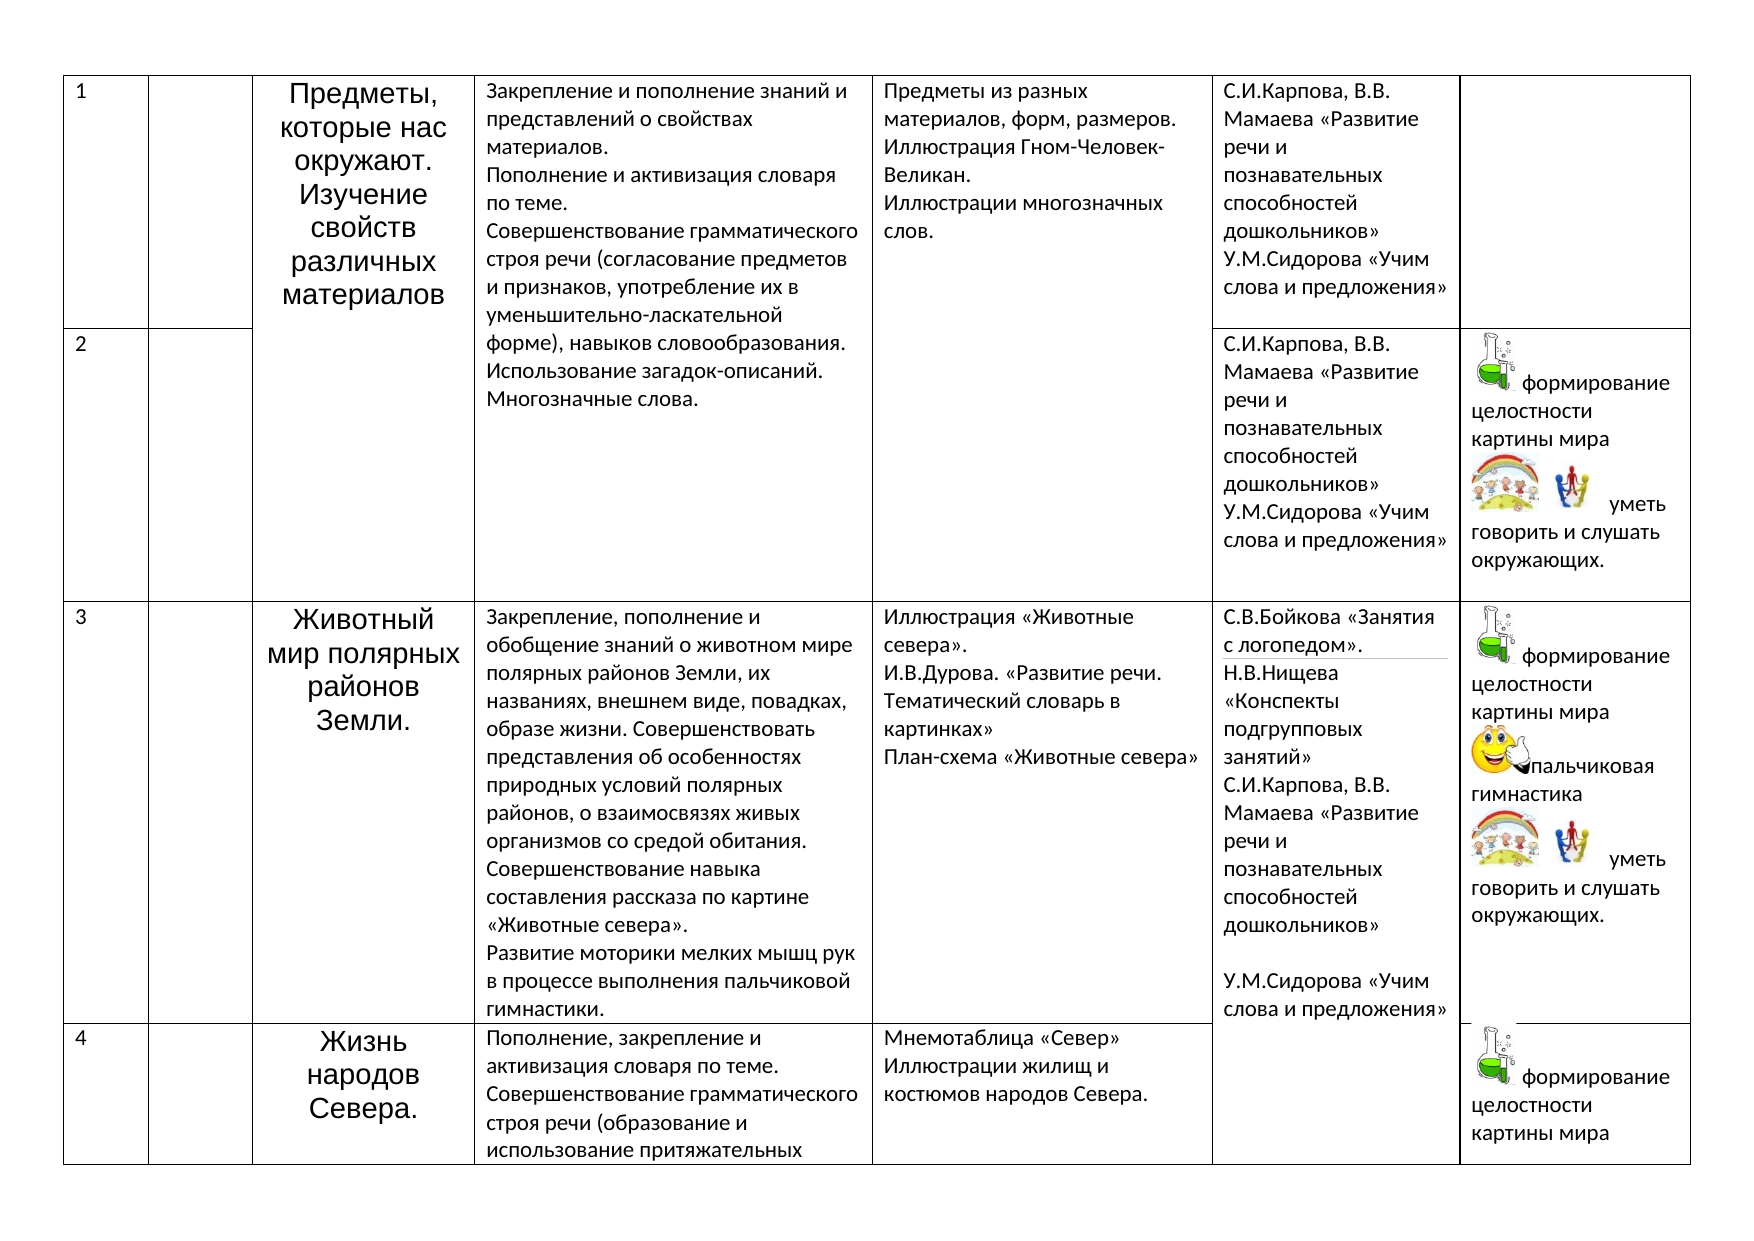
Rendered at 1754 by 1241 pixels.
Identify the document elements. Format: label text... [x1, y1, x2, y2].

table_cell [1461, 76, 1690, 328]
picture [1471, 602, 1517, 664]
picture [1471, 329, 1517, 391]
table_cell Закрепление, пополнение и обобщение знаний о животном мире полярных районов Земли, их названиях, внешнем виде, повадках, образе жизни. Совершенствовать представления об особенностях природных условий полярных районов, о взаимосвязях живых организмов со средой обитания. Совершенствование навыка составления рассказа по картине «Животные севера». Развитие моторики мелких мышц рук в процессе выполнения пальчиковой гимнастики. [475, 602, 872, 1022]
table_cell С.В.Бойкова «Занятия с логопедом». Начало формы Н.В.Нищева «Конспекты подгрупповых занятий» С.И.Карпова, В.В. Мамаева «Развитие речи и познавательных способностей дошкольников» У.М.Сидорова «Учим слова и предложения» [1213, 602, 1459, 1164]
table_cell Иллюстрация «Животные севера». И.В.Дурова. «Развитие речи. Тематический словарь в картинках» План-схема «Животные севера» [873, 602, 1212, 1022]
table_cell Закрепление и пополнение знаний и представлений о свойствах материалов. Пополнение и активизация словаря по теме. Совершенствование грамматического строя речи (согласование предметов и признаков, употребление их в уменьшительно-ласкательной форме), навыков словообразования. Использование загадок-описаний. Многозначные слова. [475, 76, 872, 601]
table_cell 2 [64, 329, 148, 601]
table_cell [149, 76, 252, 328]
table_cell 3 [64, 602, 148, 1022]
table_cell С.И.Карпова, В.В. Мамаева «Развитие речи и познавательных способностей дошкольников» У.М.Сидорова «Учим слова и предложения» [1213, 329, 1459, 601]
table_cell Животный мир полярных районов Земли. [253, 602, 474, 1022]
table_cell 1 [64, 76, 148, 328]
table_cell Предметы, которые нас окружают. Изучение свойств различных материалов [253, 76, 474, 601]
table_cell [149, 602, 252, 1022]
table_cell 4 [64, 1024, 148, 1164]
table_cell [149, 329, 252, 601]
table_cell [873, 1024, 1212, 1164]
table_cell [149, 1024, 252, 1164]
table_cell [1461, 1024, 1690, 1164]
picture [1471, 1023, 1517, 1085]
table_cell формирование целостности картины мира уметь говорить и слушать окружающих. [1461, 329, 1690, 601]
table_cell формирование целостности картины мира пальчиковая гимнастика уметь говорить и слушать окружающих. [1461, 602, 1690, 1022]
picture [1471, 807, 1604, 867]
table_cell С.И.Карпова, В.В. Мамаева «Развитие речи и познавательных способностей дошкольников» У.М.Сидорова «Учим слова и предложения» [1213, 76, 1459, 328]
picture [1471, 725, 1531, 774]
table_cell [253, 1024, 474, 1164]
picture [1471, 452, 1604, 512]
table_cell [475, 1024, 872, 1164]
table_cell Предметы из разных материалов, форм, размеров. Иллюстрация Гном-Человек-Великан. Иллюстрации многозначных слов. [873, 76, 1212, 601]
